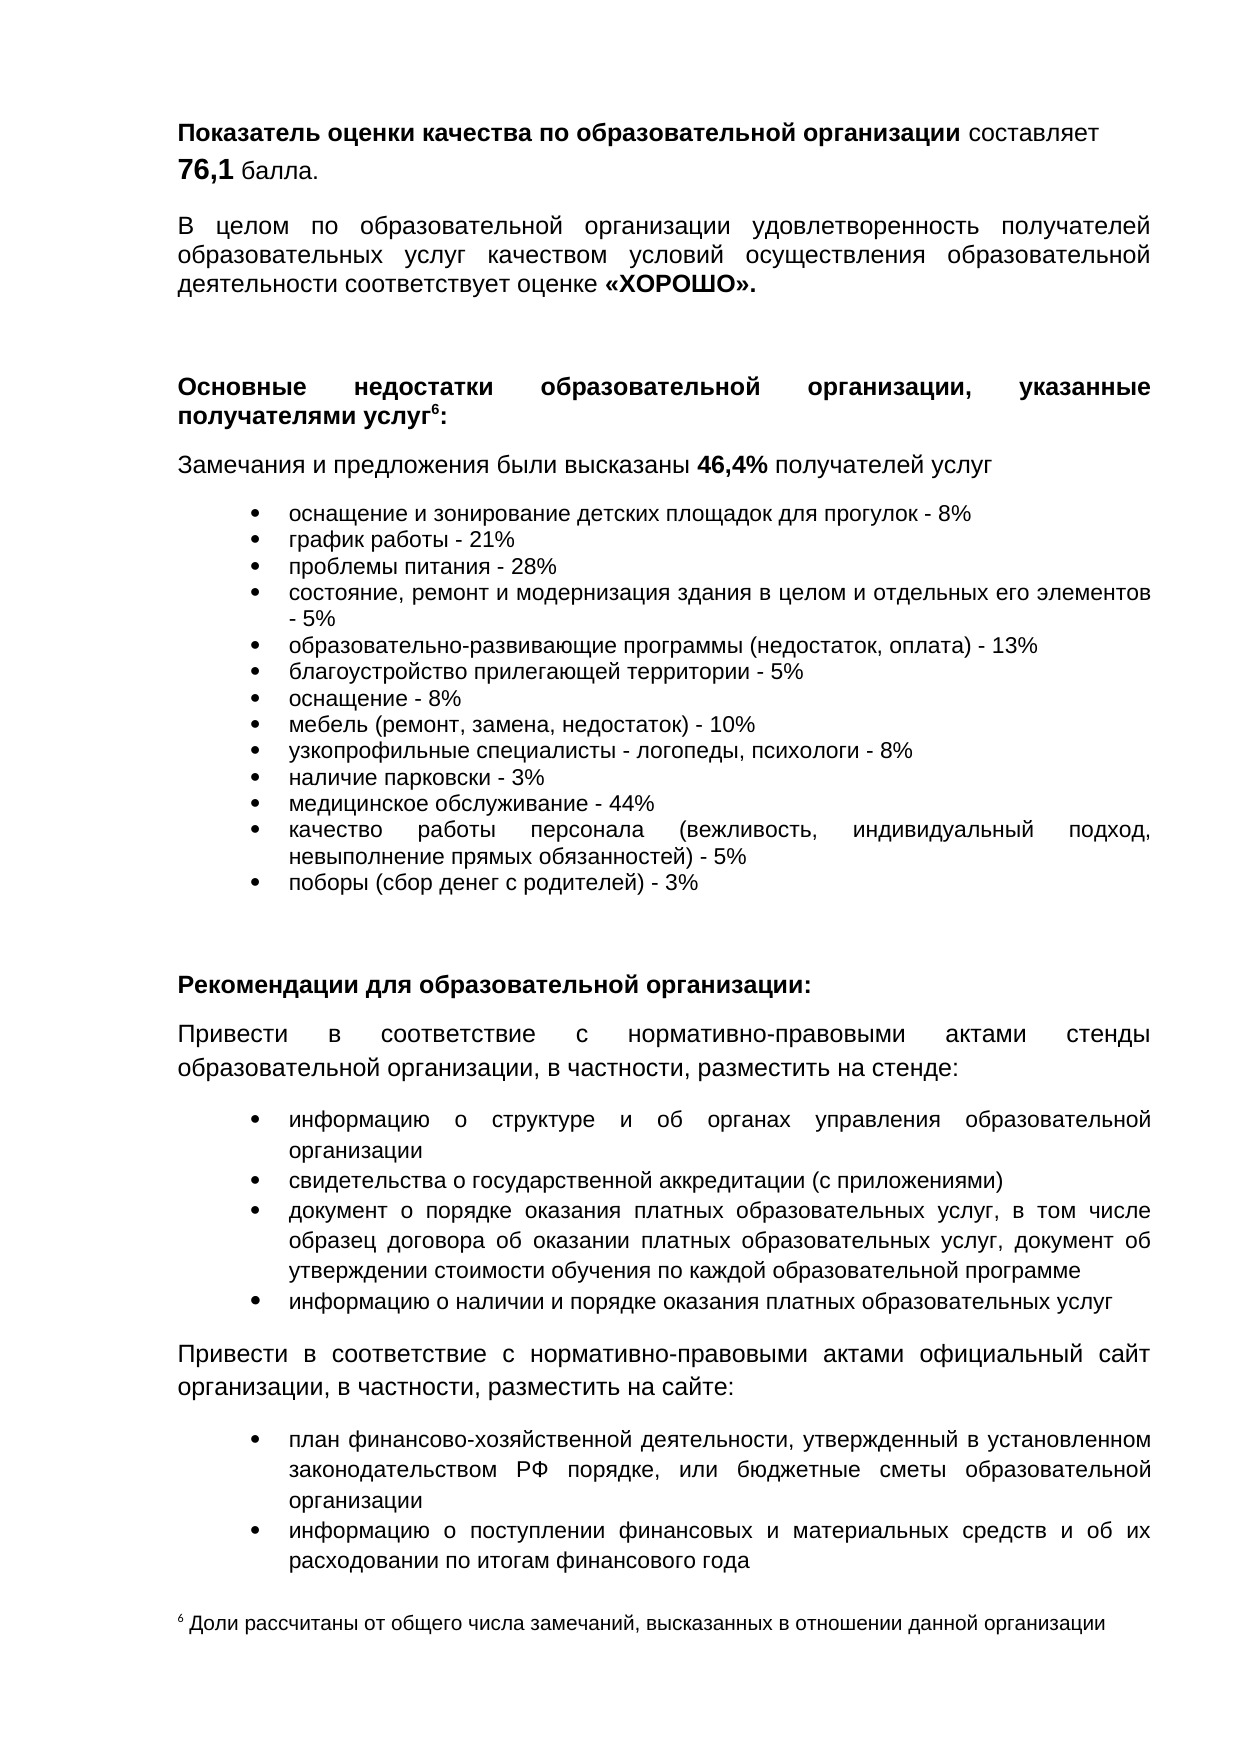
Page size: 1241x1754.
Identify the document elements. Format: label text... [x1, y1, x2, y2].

text Рекомендации для образовательной организации: [177, 970, 1152, 999]
list информацию о структуре и об органах управления образовательной организации [251, 1106, 1152, 1163]
text Привести в соответствие с нормативно-правовыми актами официальный сайт организации, в частности, разместить на сайте: [177, 1339, 1152, 1401]
list образовательно-развивающие программы (недостаток, оплата) - 13% [251, 632, 1152, 658]
list наличие парковски - 3% [251, 763, 1152, 790]
list поборы (сбор денег с родителей) - 3% [251, 869, 1152, 895]
list узкопрофильные специалисты - логопеды, психологи - 8% [251, 737, 1152, 763]
text В целом по образовательной организации удовлетворенность получателей образовательных услуг качеством условий осуществления образовательной деятельности соответствует оценке «ХОРОШО». [177, 211, 1152, 297]
list график работы - 21% [251, 526, 1152, 553]
text Основные недостатки образовательной организации, указанные получателями услуг: [177, 372, 1152, 429]
list оснащение - 8% [251, 684, 1152, 711]
list план финансово-хозяйственной деятельности, утвержденный в установленном законодательством РФ порядке, или бюджетные сметы образовательной организации [251, 1426, 1152, 1513]
list информацию о поступлении финансовых и материальных средств и об их расходовании по итогам финансового года [251, 1517, 1152, 1573]
list благоустройство прилегающей территории - 5% [251, 658, 1152, 684]
list документ о порядке оказания платных образовательных услуг, в том числе образец договора об оказании платных образовательных услуг, документ об утверждении стоимости обучения по каждой образовательной программе [251, 1197, 1152, 1284]
text Привести в соответствие с нормативно-правовыми актами стенды образовательной организации, в частности, разместить на стенде: [177, 1019, 1152, 1081]
list медицинское обслуживание - 44% [251, 790, 1152, 816]
list качество работы персонала (вежливость, индивидуальный подход, невыполнение прямых обязанностей) - 5% [251, 816, 1152, 869]
list проблемы питания - 28% [251, 553, 1152, 579]
list информацию о наличии и порядке оказания платных образовательных услуг [251, 1288, 1152, 1314]
list мебель (ремонт, замена, недостаток) - 10% [251, 711, 1152, 737]
list свидетельства о государственной аккредитации (с приложениями) [251, 1167, 1152, 1193]
list оснащение и зонирование детских площадок для прогулок - 8% [251, 500, 1152, 526]
list состояние, ремонт и модернизация здания в целом и отдельных его элементов - 5% [251, 579, 1152, 632]
text Показатель оценки качества по образовательной организации составляет 76,1 балла. [177, 118, 1152, 185]
text Замечания и предложения были высказаны 46,4% получателей услуг [177, 450, 1152, 479]
